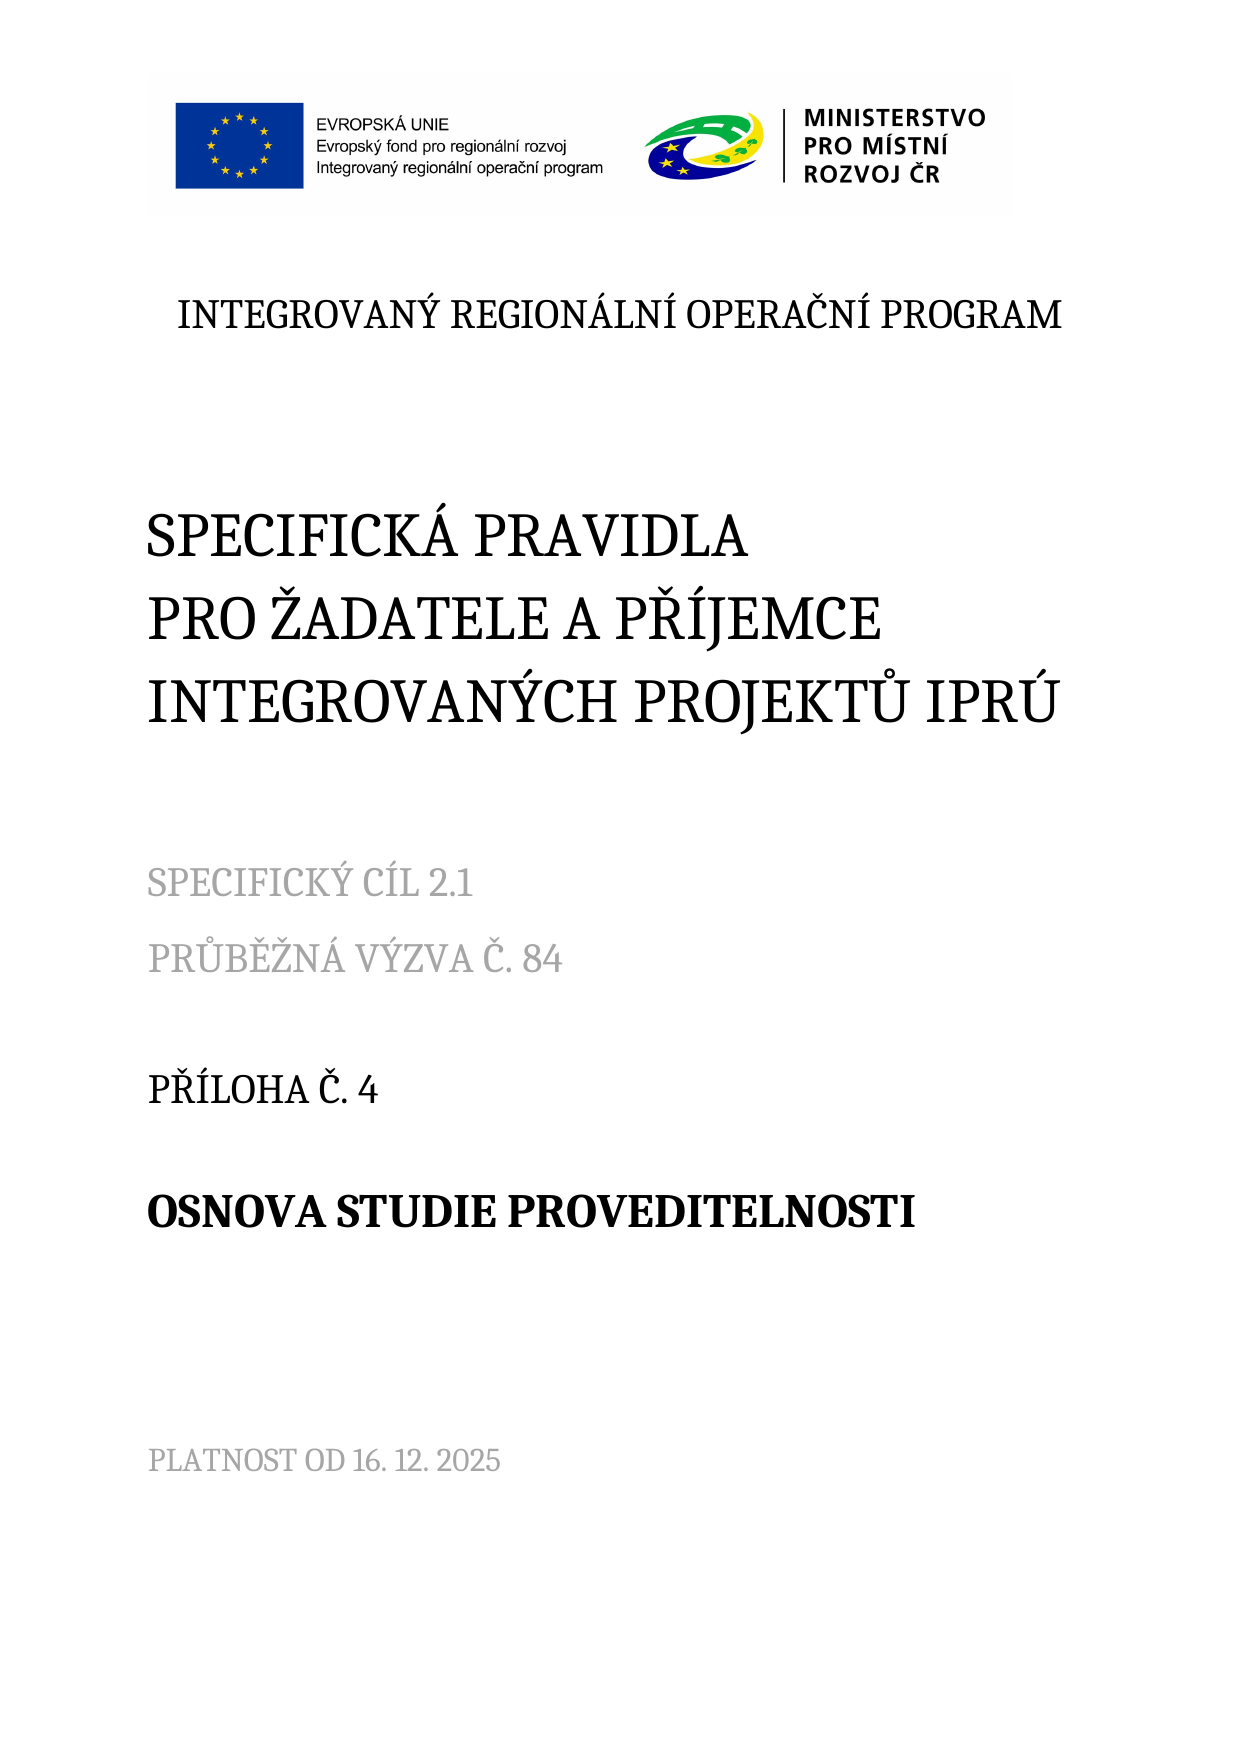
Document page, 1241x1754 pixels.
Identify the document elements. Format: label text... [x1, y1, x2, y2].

text INTEGROVANÝ REGIONÁLNÍ OPERAČNÍ PROGRAM [148, 291, 1093, 339]
picture [147, 73, 1013, 217]
text PRO ŽADATELE A PŘÍJEMCE integrovanÝCH projektŮ Iprú [148, 583, 1093, 738]
text Specifický cíl 2.1 [148, 859, 1093, 907]
text pLATNOST OD 16. 12. 2025 [148, 1441, 1093, 1479]
text PŘÍLOHA Č. 4 [148, 1066, 1093, 1113]
text průběžná výzva Č. 84 [148, 934, 1093, 982]
text Specifická PRAVIDLA [148, 501, 1093, 572]
text Osnova studie proveditelnosti [148, 1184, 1093, 1239]
